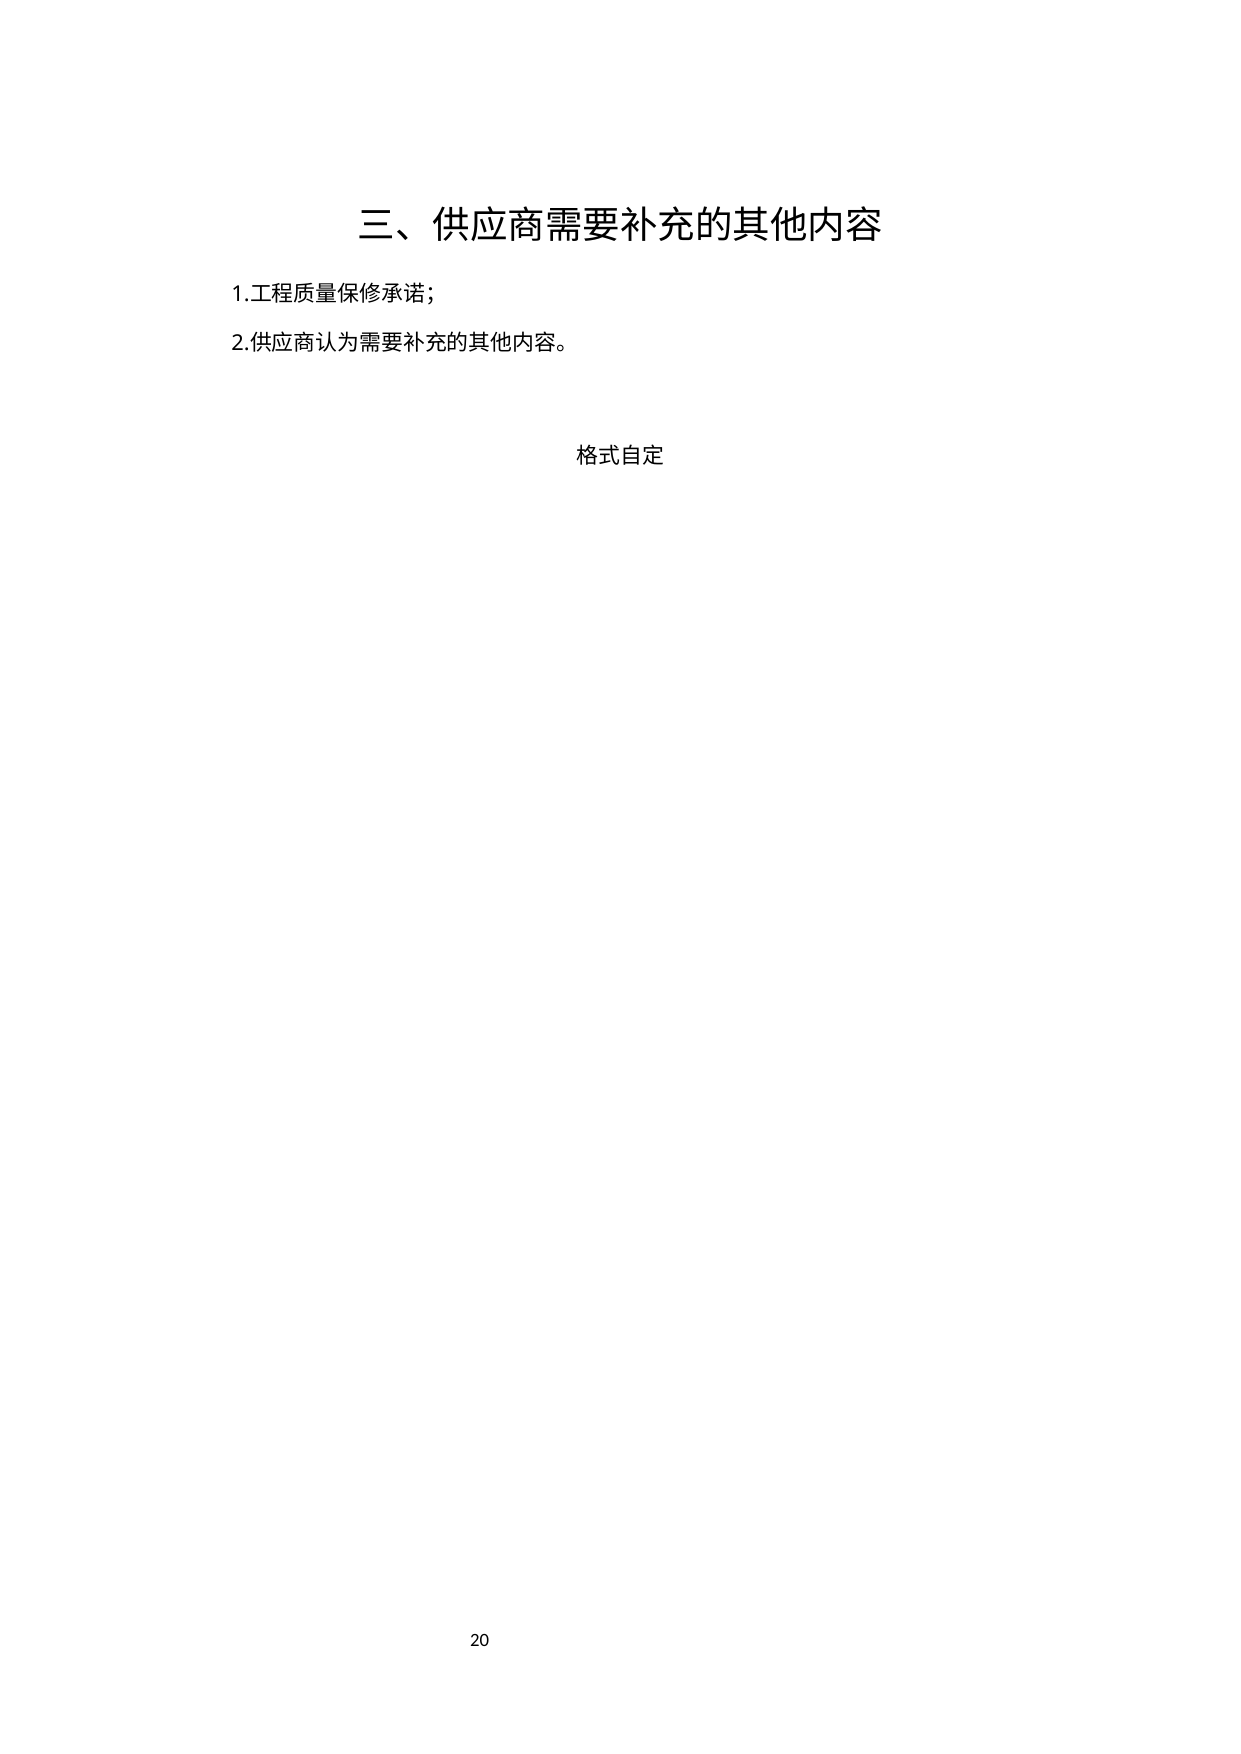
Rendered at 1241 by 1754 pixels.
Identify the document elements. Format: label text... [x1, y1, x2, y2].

text 1.工程质量保修承诺； [187, 276, 1053, 308]
text 三、供应商需要补充的其他内容 [187, 194, 1053, 249]
text 格式自定 [187, 437, 1053, 470]
text 2.供应商认为需要补充的其他内容。 [187, 324, 1053, 357]
